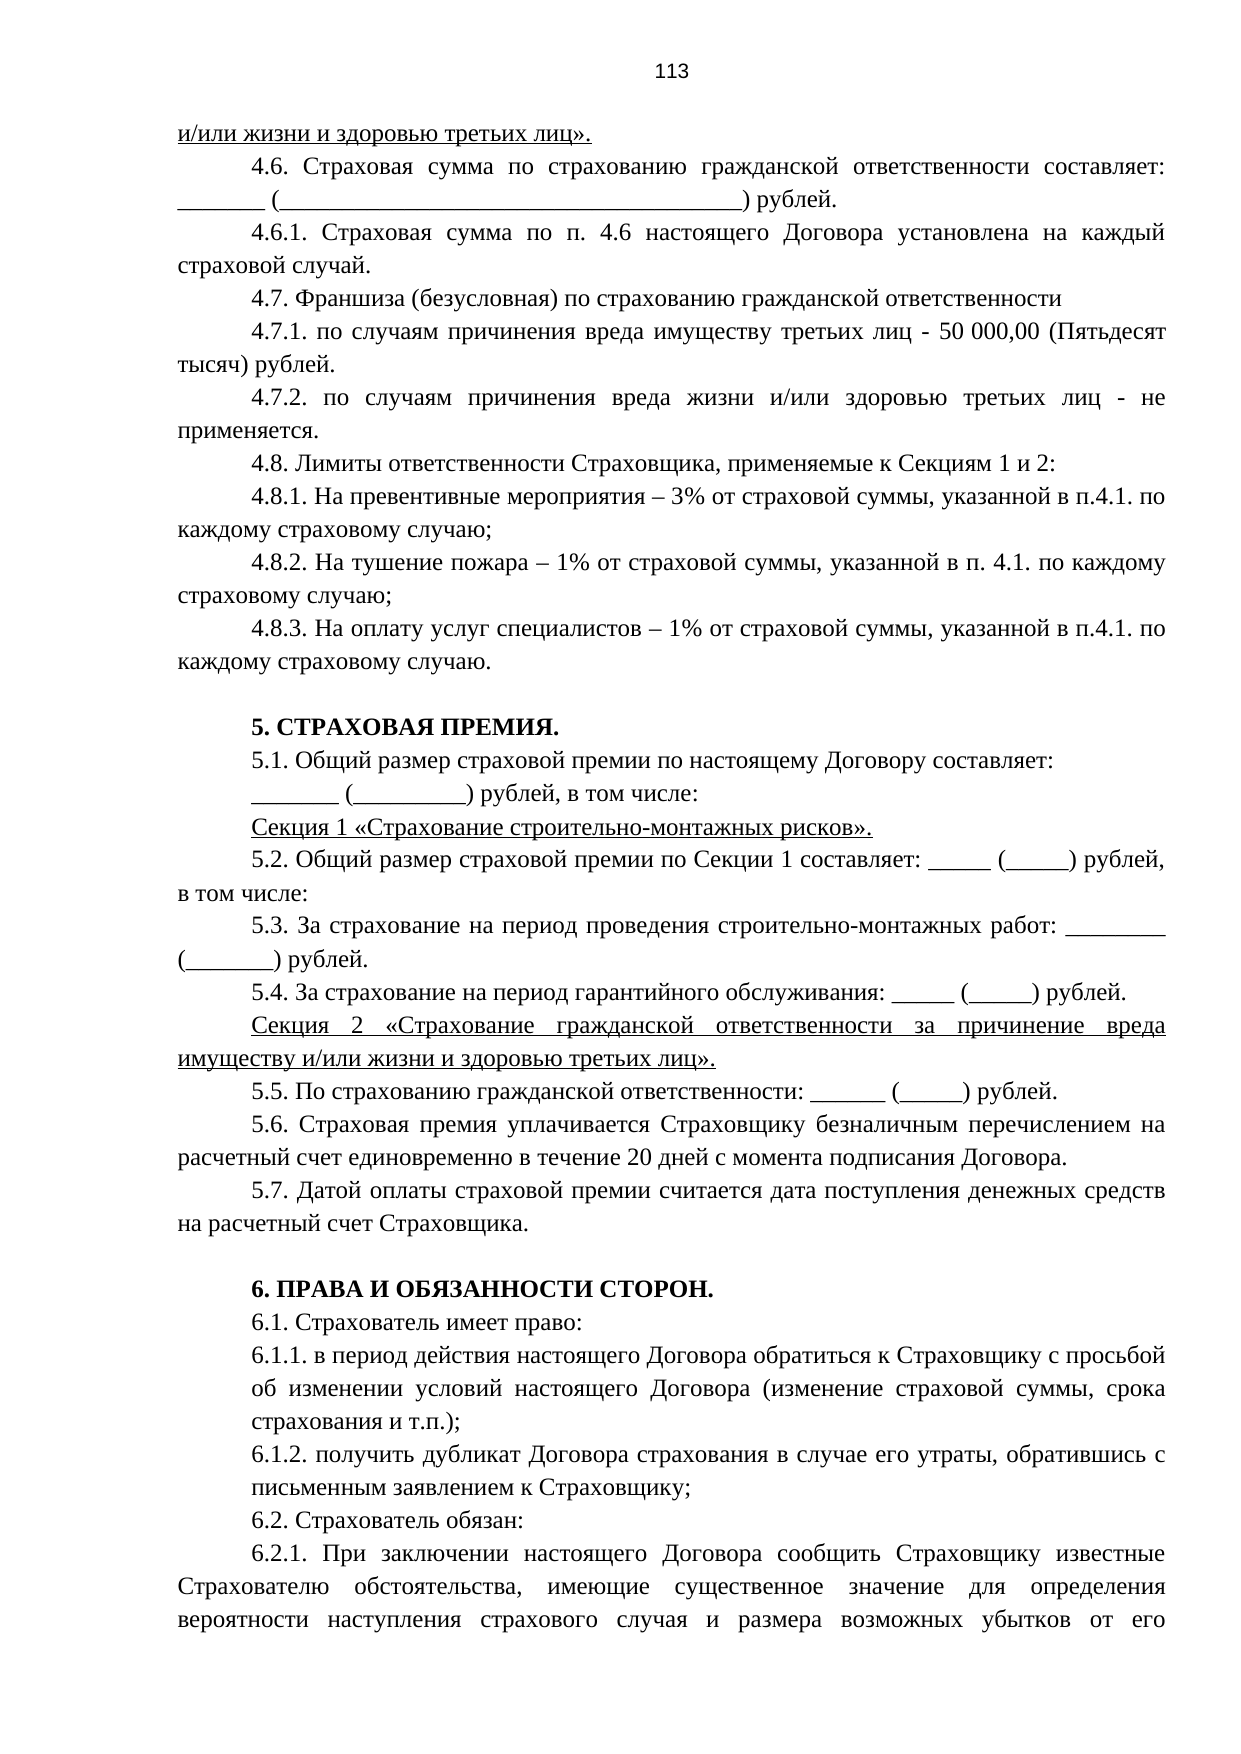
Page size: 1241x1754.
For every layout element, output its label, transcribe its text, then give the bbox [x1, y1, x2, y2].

text 5.5. По страхованию гражданской ответственности: ______ (_____) рублей. [177, 1076, 1166, 1104]
text 4.7. Франшиза (безусловная) по страхованию гражданской ответственности [177, 283, 1166, 312]
text 4.8.3. На оплату услуг специалистов – 1% от страховой суммы, указанной в п.4.1. по каждому страховому случаю. [177, 613, 1166, 675]
text 5.3. За страхование на период проведения строительно-монтажных работ: ________ (_______) рублей. [177, 911, 1166, 972]
text 5.1. Общий размер страховой премии по настоящему Договору составляет: [177, 746, 1166, 774]
text 6. ПРАВА И ОБЯЗАННОСТИ СТОРОН. [177, 1274, 1166, 1303]
text 6.1.2. получить дубликат Договора страхования в случае его утраты, обратившись с письменным заявлением к Страховщику; [251, 1439, 1166, 1501]
text Секция 2 «Страхование гражданской ответственности за причинение вреда имуществу и/или жизни и здоровью третьих лиц». [177, 1010, 1166, 1071]
text 4.8.1. На превентивные мероприятия – 3% от страховой суммы, указанной в п.4.1. по каждому страховому случаю; [177, 481, 1166, 543]
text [177, 118, 1166, 147]
text 4.6.1. Страховая сумма по п. 4.6 настоящего Договора установлена на каждый страховой случай. [177, 217, 1166, 279]
text 4.8. Лимиты ответственности Страховщика, применяемые к Секциям 1 и 2: [177, 448, 1166, 477]
text 5. СТРАХОВАЯ ПРЕМИЯ. [177, 712, 1166, 741]
text 6.2. Страхователь обязан: [177, 1505, 1166, 1534]
text 5.2. Общий размер страховой премии по Секции 1 составляет: _____ (_____) рублей, в том числе: [177, 844, 1166, 906]
text 4.8.2. На тушение пожара – 1% от страховой суммы, указанной в п. 4.1. по каждому страховому случаю; [177, 547, 1166, 609]
text Секция 1 «Страхование строительно-монтажных рисков». [177, 812, 1166, 840]
text 4.7.2. по случаям причинения вреда жизни и/или здоровью третьих лиц - не применяется. [177, 382, 1166, 444]
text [177, 1538, 1166, 1633]
text 5.7. Датой оплаты страховой премии считается дата поступления денежных средств на расчетный счет Страховщика. [177, 1175, 1166, 1237]
text _______ (_________) рублей, в том числе: [177, 778, 1166, 807]
text 5.4. За страхование на период гарантийного обслуживания: _____ (_____) рублей. [177, 977, 1166, 1005]
text 6.1. Страхователь имеет право: [177, 1307, 1166, 1336]
text 4.6. Страховая сумма по страхованию гражданской ответственности составляет: _______ (_____________________________________) рублей. [177, 151, 1166, 213]
text 4.7.1. по случаям причинения вреда имуществу третьих лиц - 50 000,00 (Пятьдесят тысяч) рублей. [177, 316, 1166, 378]
text 6.1.1. в период действия настоящего Договора обратиться к Страховщику с просьбой об изменении условий настоящего Договора (изменение страховой суммы, срока страхования и т.п.); [251, 1340, 1166, 1435]
text 5.6. Страховая премия уплачивается Страховщику безналичным перечислением на расчетный счет единовременно в течение 20 дней с момента подписания Договора. [177, 1109, 1166, 1171]
